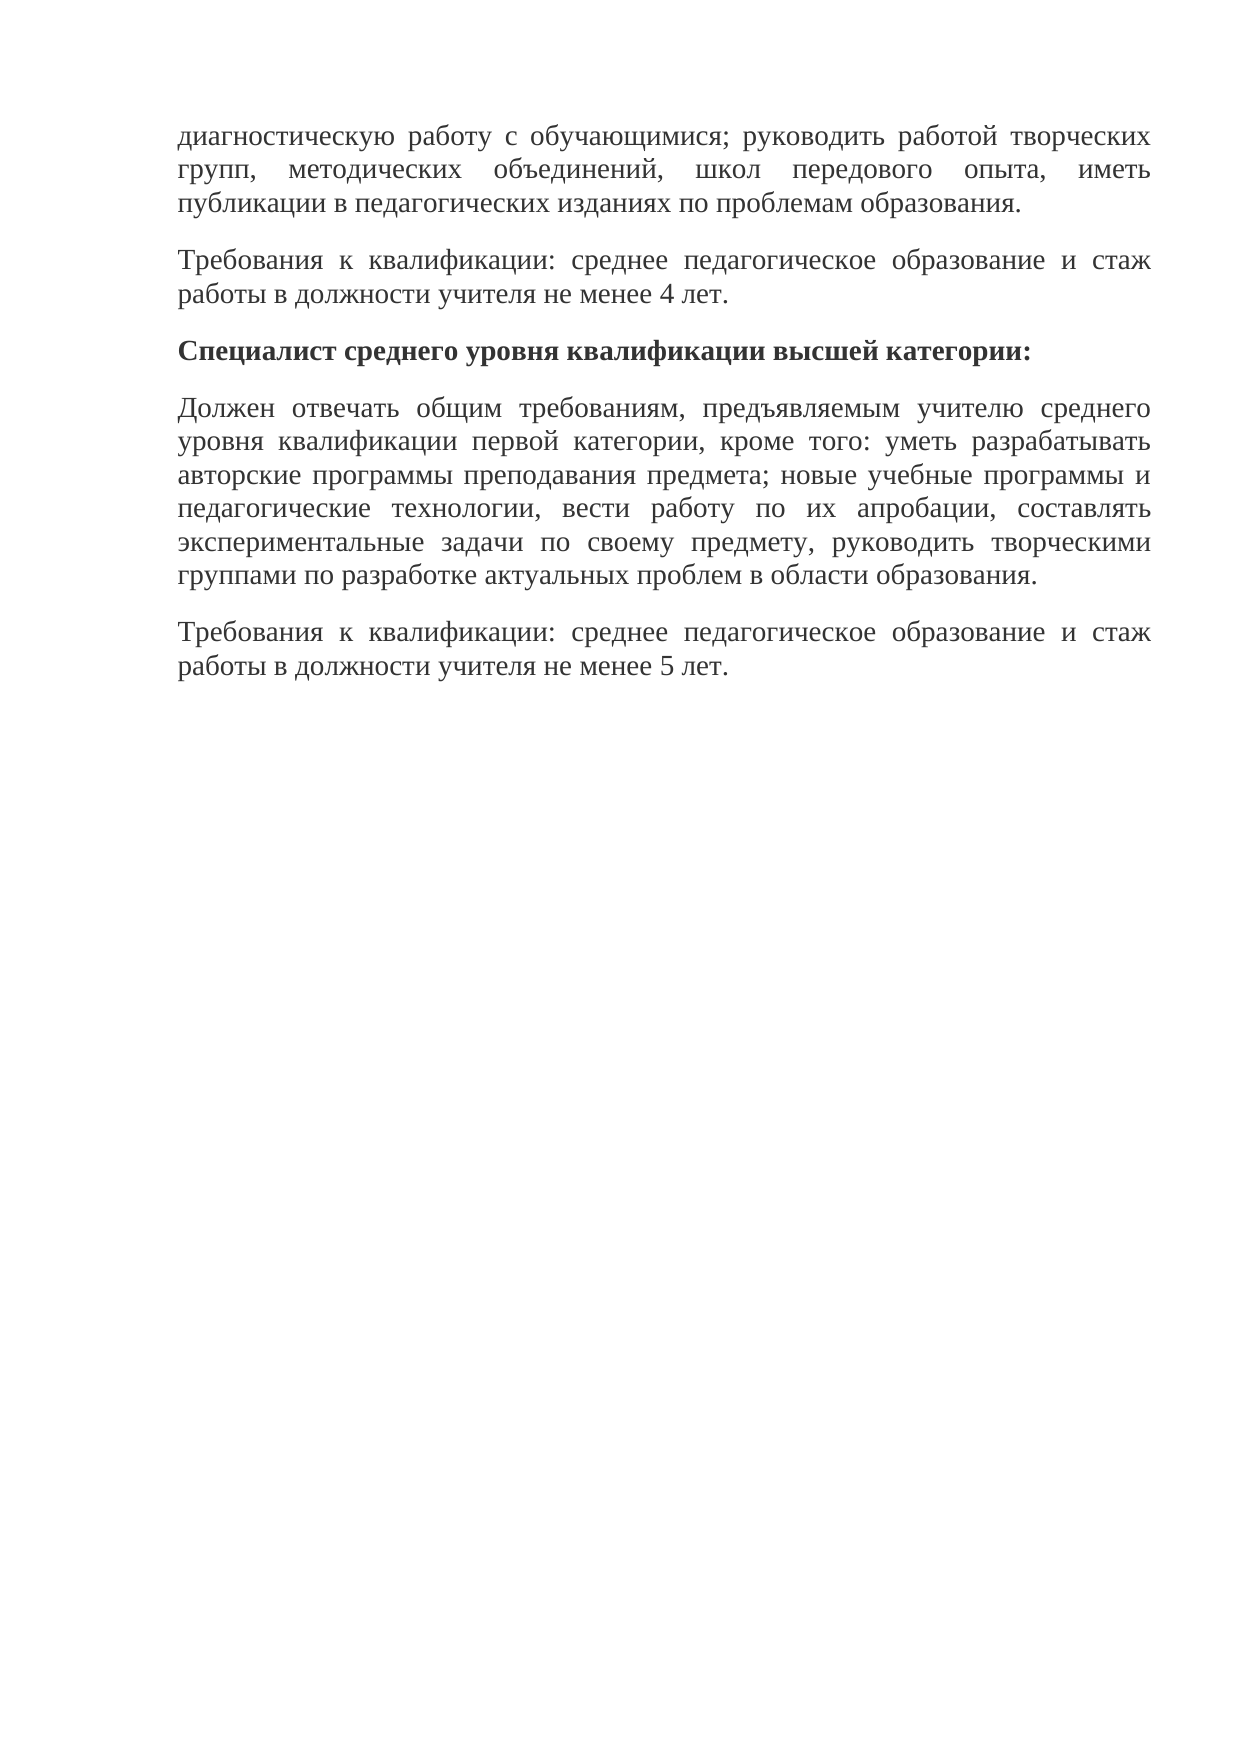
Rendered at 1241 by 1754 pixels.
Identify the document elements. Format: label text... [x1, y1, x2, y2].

text Должен отвечать общим требованиям, предъявляемым учителю среднего уровня квалификации первой категории, кроме того: уметь разрабатывать авторские программы преподавания предмета; новые учебные программы и педагогические технологии, вести работу по их апробации, составлять экспериментальные задачи по своему предмету, руководить творческими группами по разработке актуальных проблем в области образования. [177, 390, 1152, 591]
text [177, 118, 1152, 219]
text Специалист среднего уровня квалификации высшей категории: [177, 333, 1152, 366]
text Требования к квалификации: среднее педагогическое образование и стаж работы в должности учителя не менее 4 лет. [177, 242, 1152, 309]
text Требования к квалификации: среднее педагогическое образование и стаж работы в должности учителя не менее 5 лет. [177, 614, 1152, 681]
